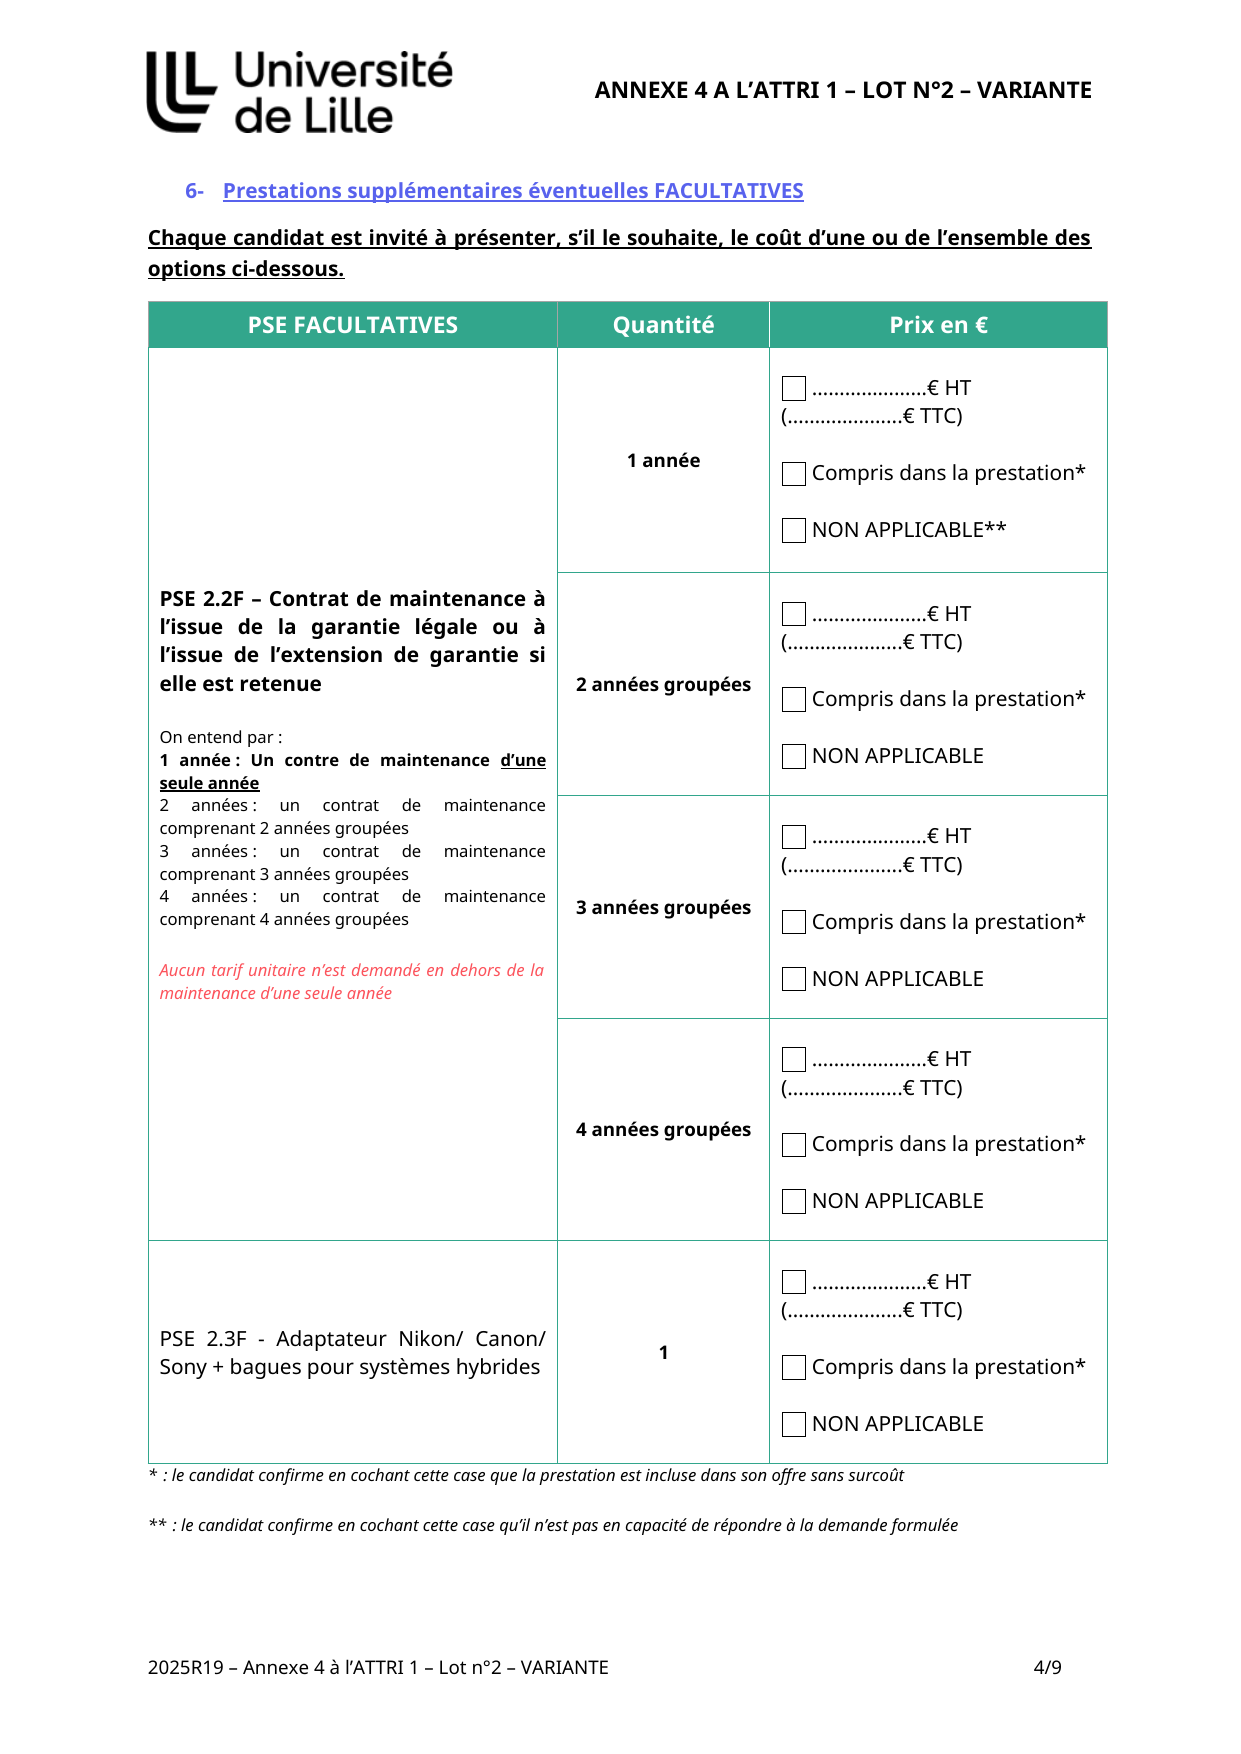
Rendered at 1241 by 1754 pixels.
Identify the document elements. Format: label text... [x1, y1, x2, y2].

picture [146, 51, 453, 133]
list Prestations supplémentaires éventuelles FACULTATIVES [185, 176, 1093, 204]
text Chaque candidat est invité à présenter, s’il le souhaite, le coût d’une ou de l’ensemble des options ci-dessous. [148, 223, 1093, 282]
table_cell 4 années groupées [558, 1019, 769, 1240]
table_cell …………………€ HT (………………...€ TTC) Compris dans la prestation* NON APPLICABLE [770, 796, 1107, 1018]
table_cell 1 année [558, 348, 769, 572]
text * : le candidat confirme en cochant cette case que la prestation est incluse dans son offre sans surcoût [148, 1464, 1093, 1487]
table_header Prix en € [770, 302, 1107, 347]
table_cell …………………€ HT (………………...€ TTC) Compris dans la prestation* NON APPLICABLE [770, 573, 1107, 795]
table_cell …………………€ HT (………………...€ TTC) Compris dans la prestation* NON APPLICABLE [770, 1019, 1107, 1240]
text ** : le candidat confirme en cochant cette case qu’il n’est pas en capacité de répondre à la demande formulée [148, 1513, 1093, 1536]
table_cell 2 années groupées [558, 573, 769, 795]
table_cell PSE 2.2F – Contrat de maintenance à l’issue de la garantie légale ou à l’issue de l’extension de garantie si elle est retenue On entend par : 1 année : Un contre de maintenance d’une seule année 2 années : un contrat de maintenance comprenant 2 années groupées 3 années : un contrat de maintenance comprenant 3 années groupées 4 années : un contrat de maintenance comprenant 4 années groupées Aucun tarif unitaire n’est demandé en dehors de la maintenance d’une seule année [149, 348, 557, 1240]
table_cell PSE 2.3F - Adaptateur Nikon/ Canon/ Sony + bagues pour systèmes hybrides [149, 1241, 557, 1463]
table_cell …………………€ HT (………………...€ TTC) Compris dans la prestation* NON APPLICABLE** [770, 348, 1107, 572]
table_cell 3 années groupées [558, 796, 769, 1018]
table_cell 1 [558, 1241, 769, 1463]
table_header PSE FACULTATIVES [149, 302, 557, 347]
table_cell …………………€ HT (………………...€ TTC) Compris dans la prestation* NON APPLICABLE [770, 1241, 1107, 1463]
table_header Quantité [558, 302, 769, 347]
